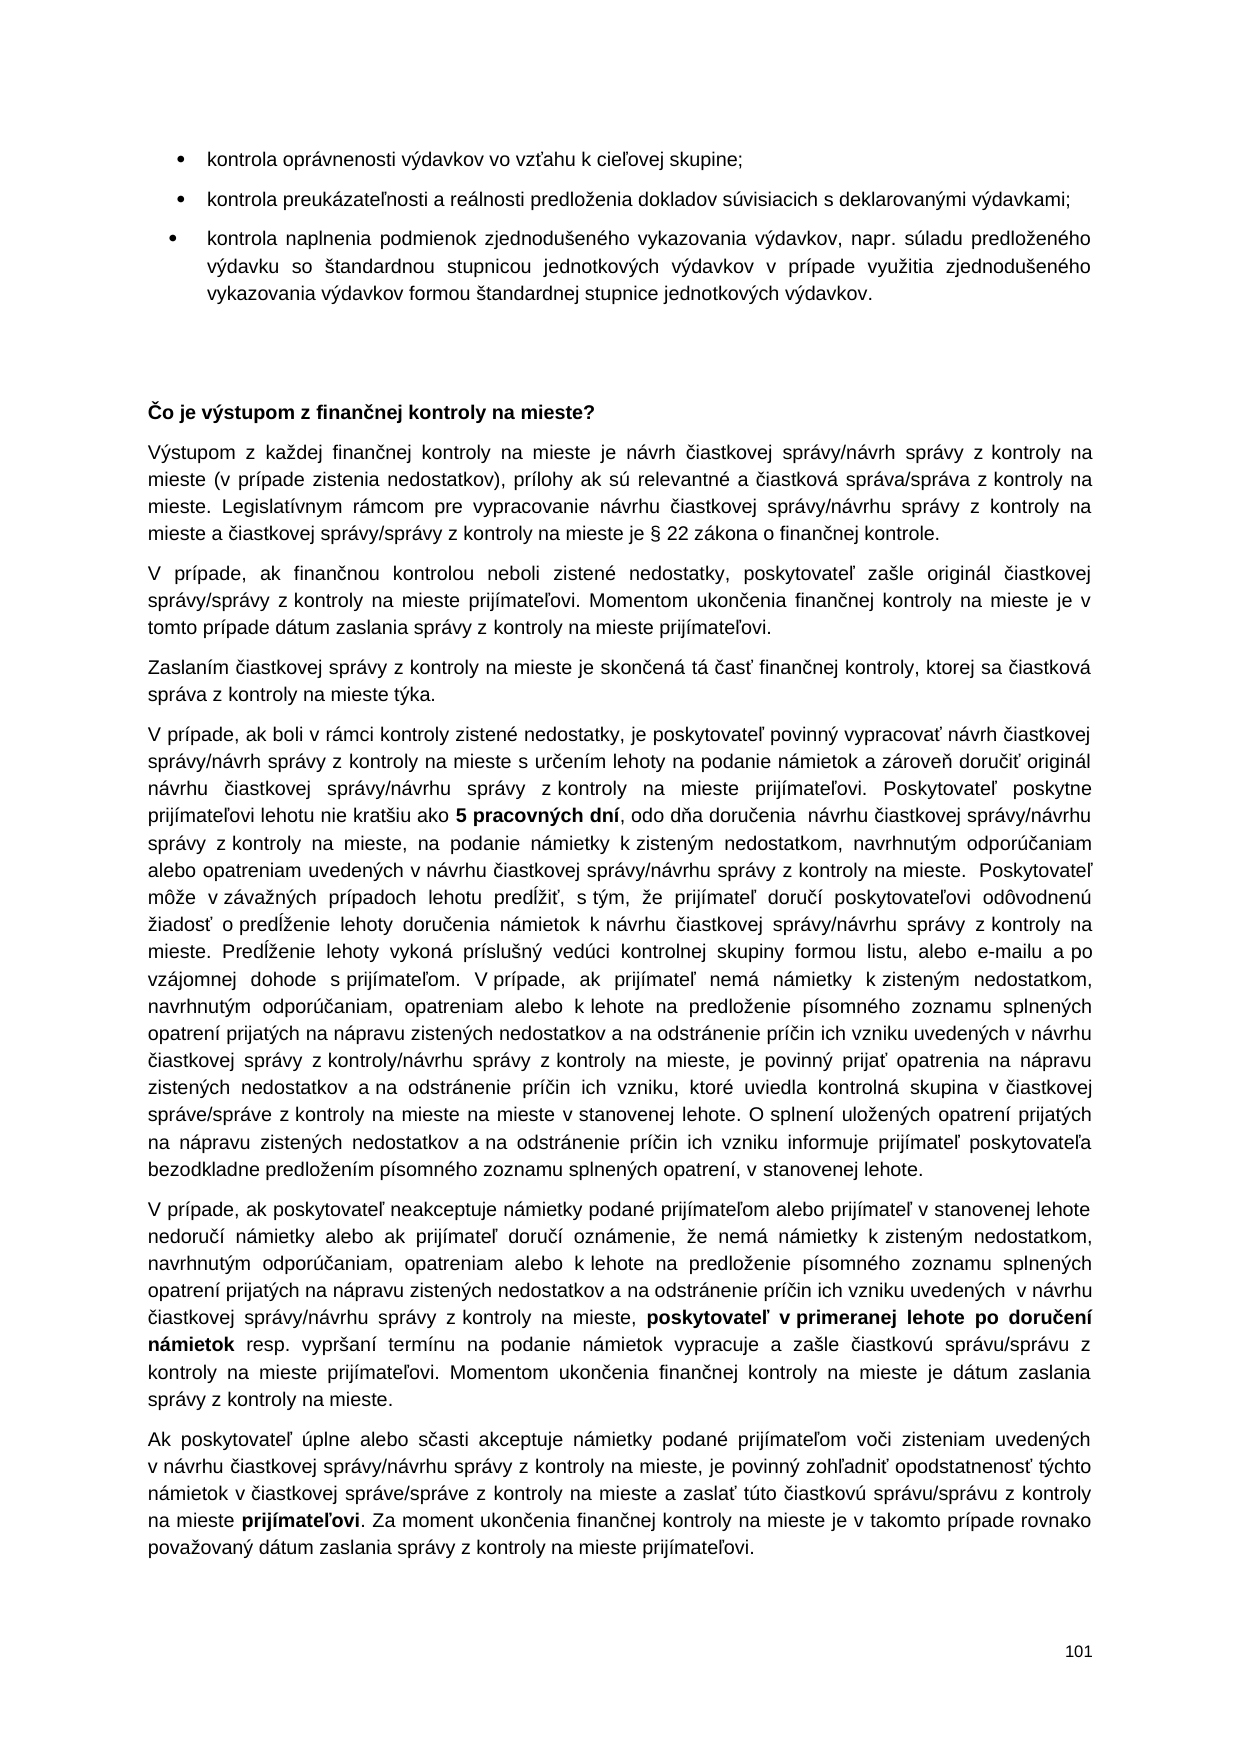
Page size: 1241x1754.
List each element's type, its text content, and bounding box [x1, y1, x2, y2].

text V prípade, ak boli v rámci kontroly zistené nedostatky, je poskytovateľ povinný vypracovať návrh čiastkovej správy/návrh správy z kontroly na mieste s určením lehoty na podanie námietok a zároveň doručiť originál návrhu čiastkovej správy/návrhu správy z kontroly na mieste prijímateľovi. Poskytovateľ poskytne prijímateľovi lehotu nie kratšiu ako 5 pracovných dní, odo dňa doručenia návrhu čiastkovej správy/návrhu správy z kontroly na mieste, na podanie námietky k zisteným nedostatkom, navrhnutým odporúčaniam alebo opatreniam uvedených v návrhu čiastkovej správy/návrhu správy z kontroly na mieste. Poskytovateľ môže v závažných prípadoch lehotu predĺžiť, s tým, že prijímateľ doručí poskytovateľovi odôvodnenú žiadosť o predĺženie lehoty doručenia námietok k návrhu čiastkovej správy/návrhu správy z kontroly na mieste. Predĺženie lehoty vykoná príslušný vedúci kontrolnej skupiny formou listu, alebo e-mailu a po vzájomnej dohode s prijímateľom. V prípade, ak prijímateľ nemá námietky k zisteným nedostatkom, navrhnutým odporúčaniam, opatreniam alebo k lehote na predloženie písomného zoznamu splnených opatrení prijatých na nápravu zistených nedostatkov a na odstránenie príčin ich vzniku uvedených v návrhu čiastkovej správy z kontroly/návrhu správy z kontroly na mieste, je povinný prijať opatrenia na nápravu zistených nedostatkov a na odstránenie príčin ich vzniku, ktoré uviedla kontrolná skupina v čiastkovej správe/správe z kontroly na mieste na mieste v stanovenej lehote. O splnení uložených opatrení prijatých na nápravu zistených nedostatkov a na odstránenie príčin ich vzniku informuje prijímateľ poskytovateľa bezodkladne predložením písomného zoznamu splnených opatrení, v stanovenej lehote. [148, 723, 1092, 1180]
text V prípade, ak finančnou kontrolou neboli zistené nedostatky, poskytovateľ zašle originál čiastkovej správy/správy z kontroly na mieste prijímateľovi. Momentom ukončenia finančnej kontroly na mieste je v tomto prípade dátum zaslania správy z kontroly na mieste prijímateľovi. [148, 562, 1092, 639]
text Zaslaním čiastkovej správy z kontroly na mieste je skončená tá časť finančnej kontroly, ktorej sa čiastková správa z kontroly na mieste týka. [148, 656, 1092, 706]
text kontrola oprávnenosti výdavkov vo vzťahu k cieľovej skupine; [177, 148, 1092, 171]
text Ak poskytovateľ úplne alebo sčasti akceptuje námietky podané prijímateľom voči zisteniam uvedených v návrhu čiastkovej správy/návrhu správy z kontroly na mieste, je povinný zohľadniť opodstatnenosť týchto námietok v čiastkovej správe/správe z kontroly na mieste a zaslať túto čiastkovú správu/správu z kontroly na mieste prijímateľovi. Za moment ukončenia finančnej kontroly na mieste je v takomto prípade rovnako považovaný dátum zaslania správy z kontroly na mieste prijímateľovi. [148, 1427, 1092, 1559]
text Výstupom z každej finančnej kontroly na mieste je návrh čiastkovej správy/návrh správy z kontroly na mieste (v prípade zistenia nedostatkov), prílohy ak sú relevantné a čiastková správa/správa z kontroly na mieste. Legislatívnym rámcom pre vypracovanie návrhu čiastkovej správy/návrhu správy z kontroly na mieste a čiastkovej správy/správy z kontroly na mieste je § 22 zákona o finančnej kontrole. [148, 441, 1092, 545]
text Čo je výstupom z finančnej kontroly na mieste? [148, 401, 1092, 423]
text kontrola preukázateľnosti a reálnosti predloženia dokladov súvisiacich s deklarovanými výdavkami; [177, 187, 1092, 210]
text V prípade, ak poskytovateľ neakceptuje námietky podané prijímateľom alebo prijímateľ v stanovenej lehote nedoručí námietky alebo ak prijímateľ doručí oznámenie, že nemá námietky k zisteným nedostatkom, navrhnutým odporúčaniam, opatreniam alebo k lehote na predloženie písomného zoznamu splnených opatrení prijatých na nápravu zistených nedostatkov a na odstránenie príčin ich vzniku uvedených v návrhu čiastkovej správy/návrhu správy z kontroly na mieste, poskytovateľ v primeranej lehote po doručení námietok resp. vypršaní termínu na podanie námietok vypracuje a zašle čiastkovú správu/správu z kontroly na mieste prijímateľovi. Momentom ukončenia finančnej kontroly na mieste je dátum zaslania správy z kontroly na mieste. [148, 1197, 1092, 1410]
list kontrola naplnenia podmienok zjednodušeného vykazovania výdavkov, napr. súladu predloženého výdavku so štandardnou stupnicou jednotkových výdavkov v prípade využitia zjednodušeného vykazovania výdavkov formou štandardnej stupnice jednotkových výdavkov. [169, 227, 1092, 304]
